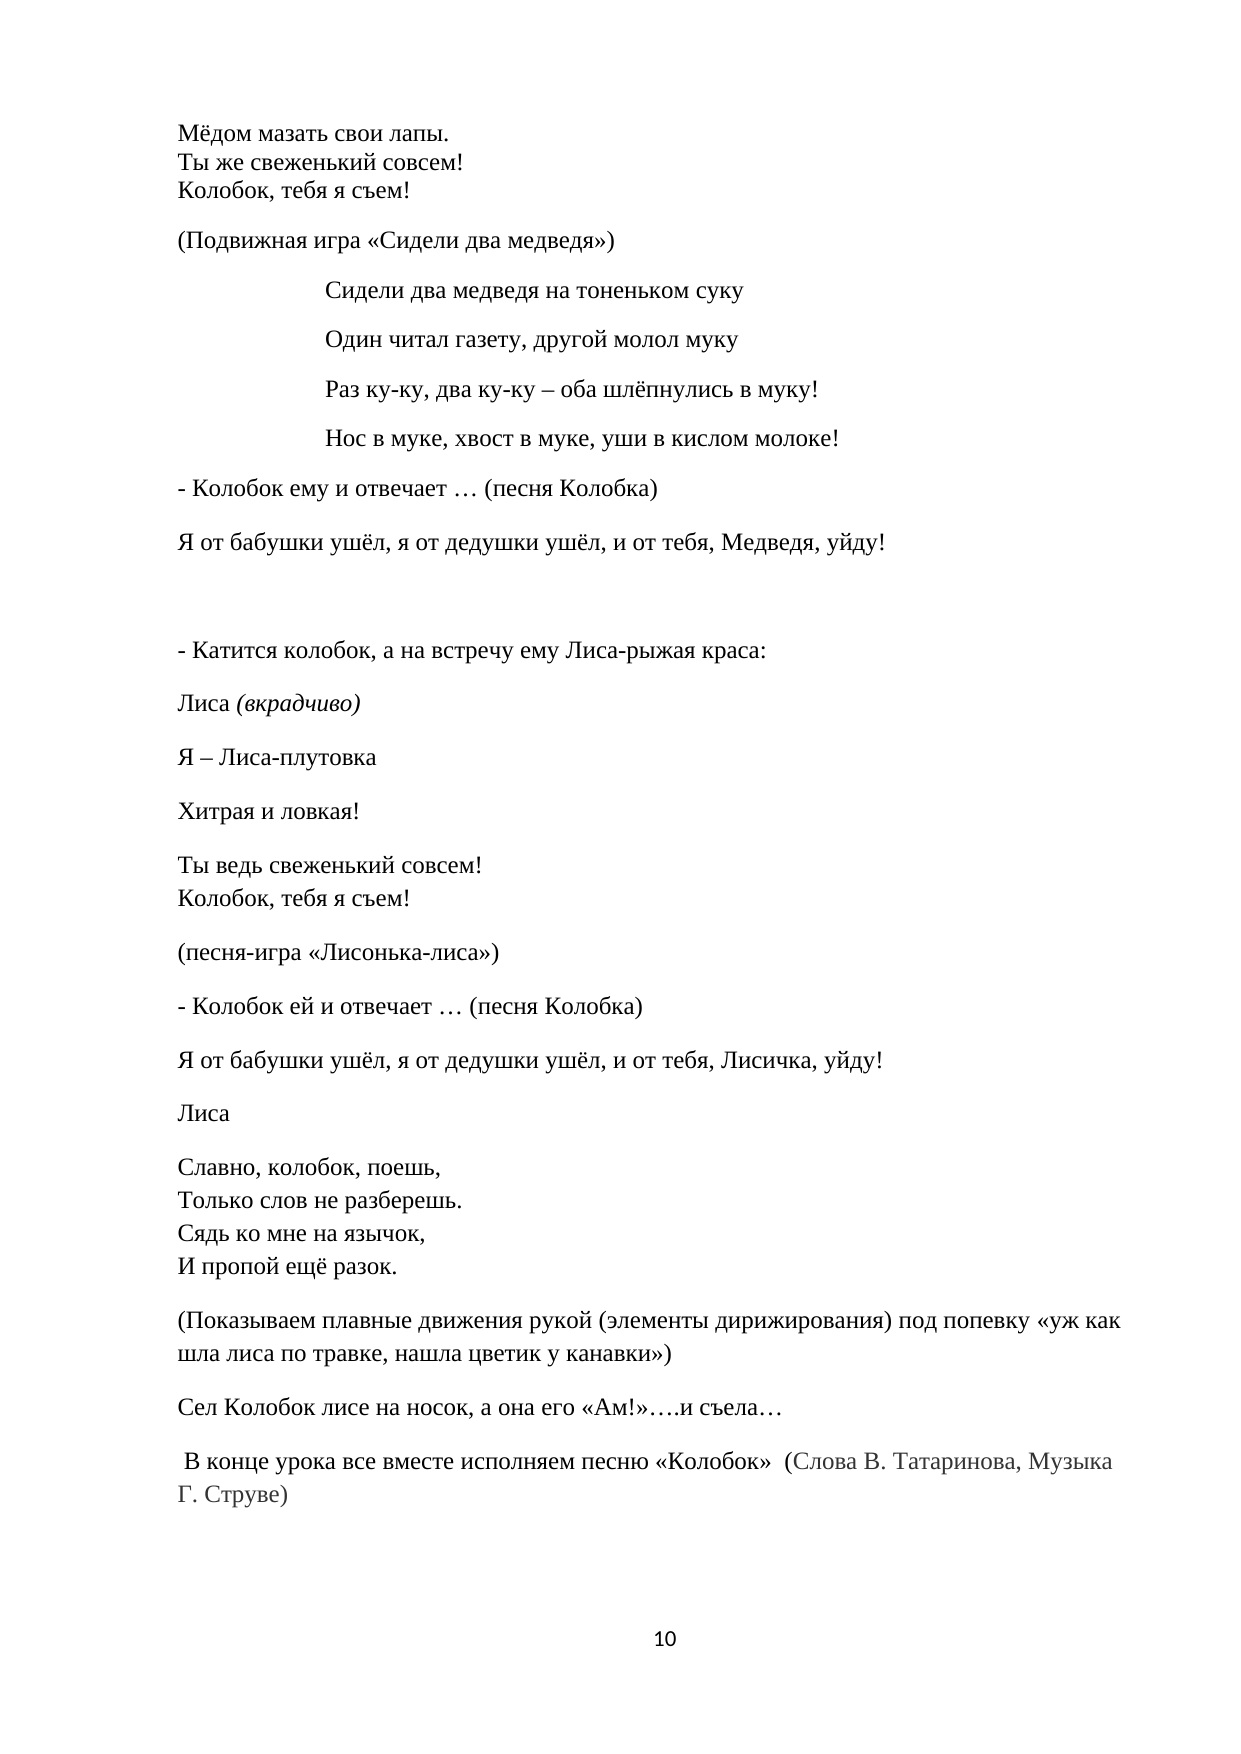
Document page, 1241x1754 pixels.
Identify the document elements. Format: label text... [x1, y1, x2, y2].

text - Колобок ей и отвечает … (песня Колобка) [177, 991, 1152, 1019]
text Я – Лиса-плутовка [177, 742, 1152, 771]
text Лиса (вкрадчиво) [177, 688, 1152, 717]
text - Катится колобок, а на встречу ему Лиса-рыжая краса: [177, 635, 1152, 663]
text Мёдом мазать свои лапы. Ты же свеженький совсем! Колобок, тебя я съем! [177, 118, 1152, 204]
text Сидели два медведя на тоненьком суку [325, 275, 1152, 303]
text Славно, колобок, поешь, Только слов не разберешь. Сядь ко мне на язычок, И пропой ещё разок. [177, 1152, 1152, 1280]
text (песня-игра «Лисонька-лиса») [177, 937, 1152, 966]
text Хитрая и ловкая! [177, 796, 1152, 825]
text Ты ведь свеженький совсем! Колобок, тебя я съем! [177, 850, 1152, 912]
text - Колобок ему и отвечает … (песня Колобка) [177, 473, 1152, 502]
text Лиса [177, 1098, 1152, 1127]
text Я от бабушки ушёл, я от дедушки ушёл, и от тебя, Медведя, уйду! [177, 527, 1152, 556]
text Сел Колобок лисе на носок, а она его «Ам!»….и съела… [177, 1392, 1152, 1421]
text Раз ку-ку, два ку-ку – оба шлёпнулись в муку! [325, 374, 1152, 403]
text В конце урока все вместе исполняем песню «Колобок» (Слова В. Татаринова, Музыка Г. Струве) [177, 1446, 1152, 1508]
text Я от бабушки ушёл, я от дедушки ушёл, и от тебя, Лисичка, уйду! [177, 1045, 1152, 1073]
text (Подвижная игра «Сидели два медведя») [177, 225, 1152, 254]
text (Показываем плавные движения рукой (элементы дирижирования) под попевку «уж как шла лиса по травке, нашла цветик у канавки») [177, 1305, 1152, 1367]
text Один читал газету, другой молол муку [325, 324, 1152, 353]
text Нос в муке, хвост в муке, уши в кислом молоке! [325, 423, 1152, 452]
